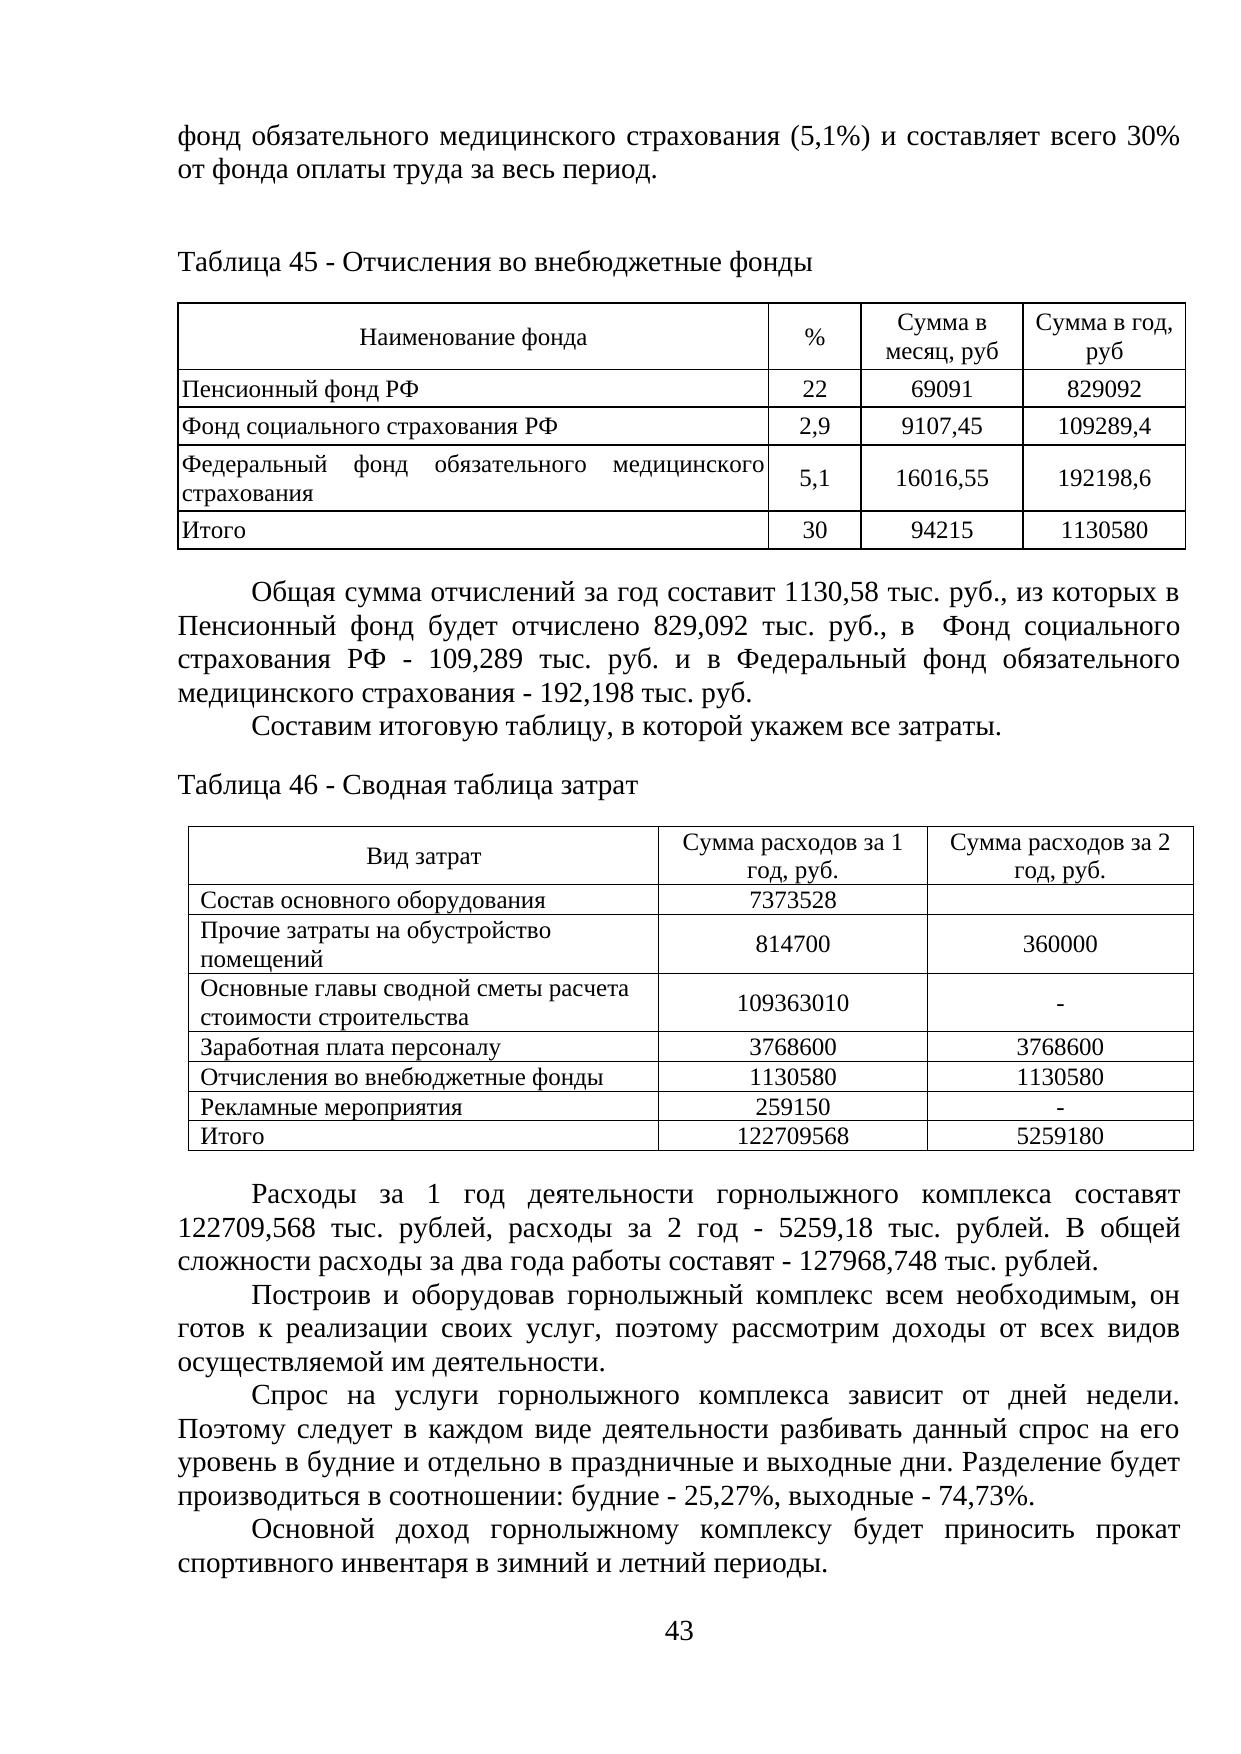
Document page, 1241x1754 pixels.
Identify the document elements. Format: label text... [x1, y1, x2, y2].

table_cell Пенсионный фонд РФ [179, 370, 768, 406]
table_cell 109289,4 [1024, 408, 1185, 444]
table_cell 814700 [659, 915, 927, 972]
table_cell 5,1 [769, 446, 860, 510]
table_cell 30 [769, 512, 860, 548]
table_cell Состав основного оборудования [189, 885, 658, 914]
text Составим итоговую таблицу, в которой укажем все затраты. [177, 708, 1181, 742]
table_cell 7373528 [659, 885, 927, 914]
table_cell Отчисления во внебюджетные фонды [189, 1062, 658, 1091]
table_cell 16016,55 [862, 446, 1022, 510]
table_cell Фонд социального страхования РФ [179, 408, 768, 444]
table_cell - [928, 974, 1193, 1031]
table_cell 109363010 [659, 974, 927, 1031]
table_cell 122709568 [659, 1121, 927, 1150]
text Таблица 46 - Сводная таблица затрат [177, 767, 1181, 801]
text Построив и оборудовав горнолыжный комплекс всем необходимым, он готов к реализации своих услуг, поэтому рассмотрим доходы от всех видов осуществляемой им деятельности. [177, 1277, 1181, 1377]
text Таблица 45 - Отчисления во внебюджетные фонды [177, 244, 1181, 277]
table_cell 3768600 [928, 1032, 1193, 1061]
table_cell 1130580 [928, 1062, 1193, 1091]
text Спрос на услуги горнолыжного комплекса зависит от дней недели. Поэтому следует в каждом виде деятельности разбивать данный спрос на его уровень в будние и отдельно в праздничные и выходные дни. Разделение будет производиться в соотношении: будние - 25,27%, выходные - 74,73%. [177, 1377, 1181, 1512]
table_header Вид затрат [189, 827, 658, 884]
table_cell 9107,45 [862, 408, 1022, 444]
table_cell Итого [189, 1121, 658, 1150]
table_cell 1130580 [1024, 512, 1185, 548]
table_cell 5259180 [928, 1121, 1193, 1150]
table_cell 3768600 [659, 1032, 927, 1061]
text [177, 118, 1181, 185]
table_cell 69091 [862, 370, 1022, 406]
table_header Сумма в год, руб [1024, 304, 1185, 369]
table_header Наименование фонда [179, 304, 768, 369]
table_cell Федеральный фонд обязательного медицинского страхования [179, 446, 768, 510]
table_cell Итого [179, 512, 768, 548]
table_cell 192198,6 [1024, 446, 1185, 510]
text Расходы за 1 год деятельности горнолыжного комплекса составят 122709,568 тыс. рублей, расходы за 2 год - 5259,18 тыс. рублей. В общей сложности расходы за два года работы составят - 127968,748 тыс. рублей. [177, 1176, 1181, 1277]
table_cell 1130580 [659, 1062, 927, 1091]
table_cell Прочие затраты на обустройство помещений [189, 915, 658, 972]
table_cell 829092 [1024, 370, 1185, 406]
table_cell 22 [769, 370, 860, 406]
text Общая сумма отчислений за год составит 1130,58 тыс. руб., из которых в Пенсионный фонд будет отчислено 829,092 тыс. руб., в Фонд социального страхования РФ - 109,289 тыс. руб. и в Федеральный фонд обязательного медицинского страхования - 192,198 тыс. руб. [177, 574, 1181, 708]
table_cell Рекламные мероприятия [189, 1092, 658, 1120]
table_cell 360000 [928, 915, 1193, 972]
table_cell [928, 885, 1193, 914]
table_cell Основные главы сводной сметы расчета стоимости строительства [189, 974, 658, 1031]
table_header Сумма расходов за 2 год, руб. [928, 827, 1193, 884]
table_header Сумма в месяц, руб [862, 304, 1022, 369]
table_cell Заработная плата персоналу [189, 1032, 658, 1061]
table_header % [769, 304, 860, 369]
table_header Сумма расходов за 1 год, руб. [659, 827, 927, 884]
table_cell - [928, 1092, 1193, 1120]
table_cell 2,9 [769, 408, 860, 444]
table_cell 259150 [659, 1092, 927, 1120]
text Основной доход горнолыжному комплексу будет приносить прокат спортивного инвентаря в зимний и летний периоды. [177, 1512, 1181, 1579]
table_cell 94215 [862, 512, 1022, 548]
